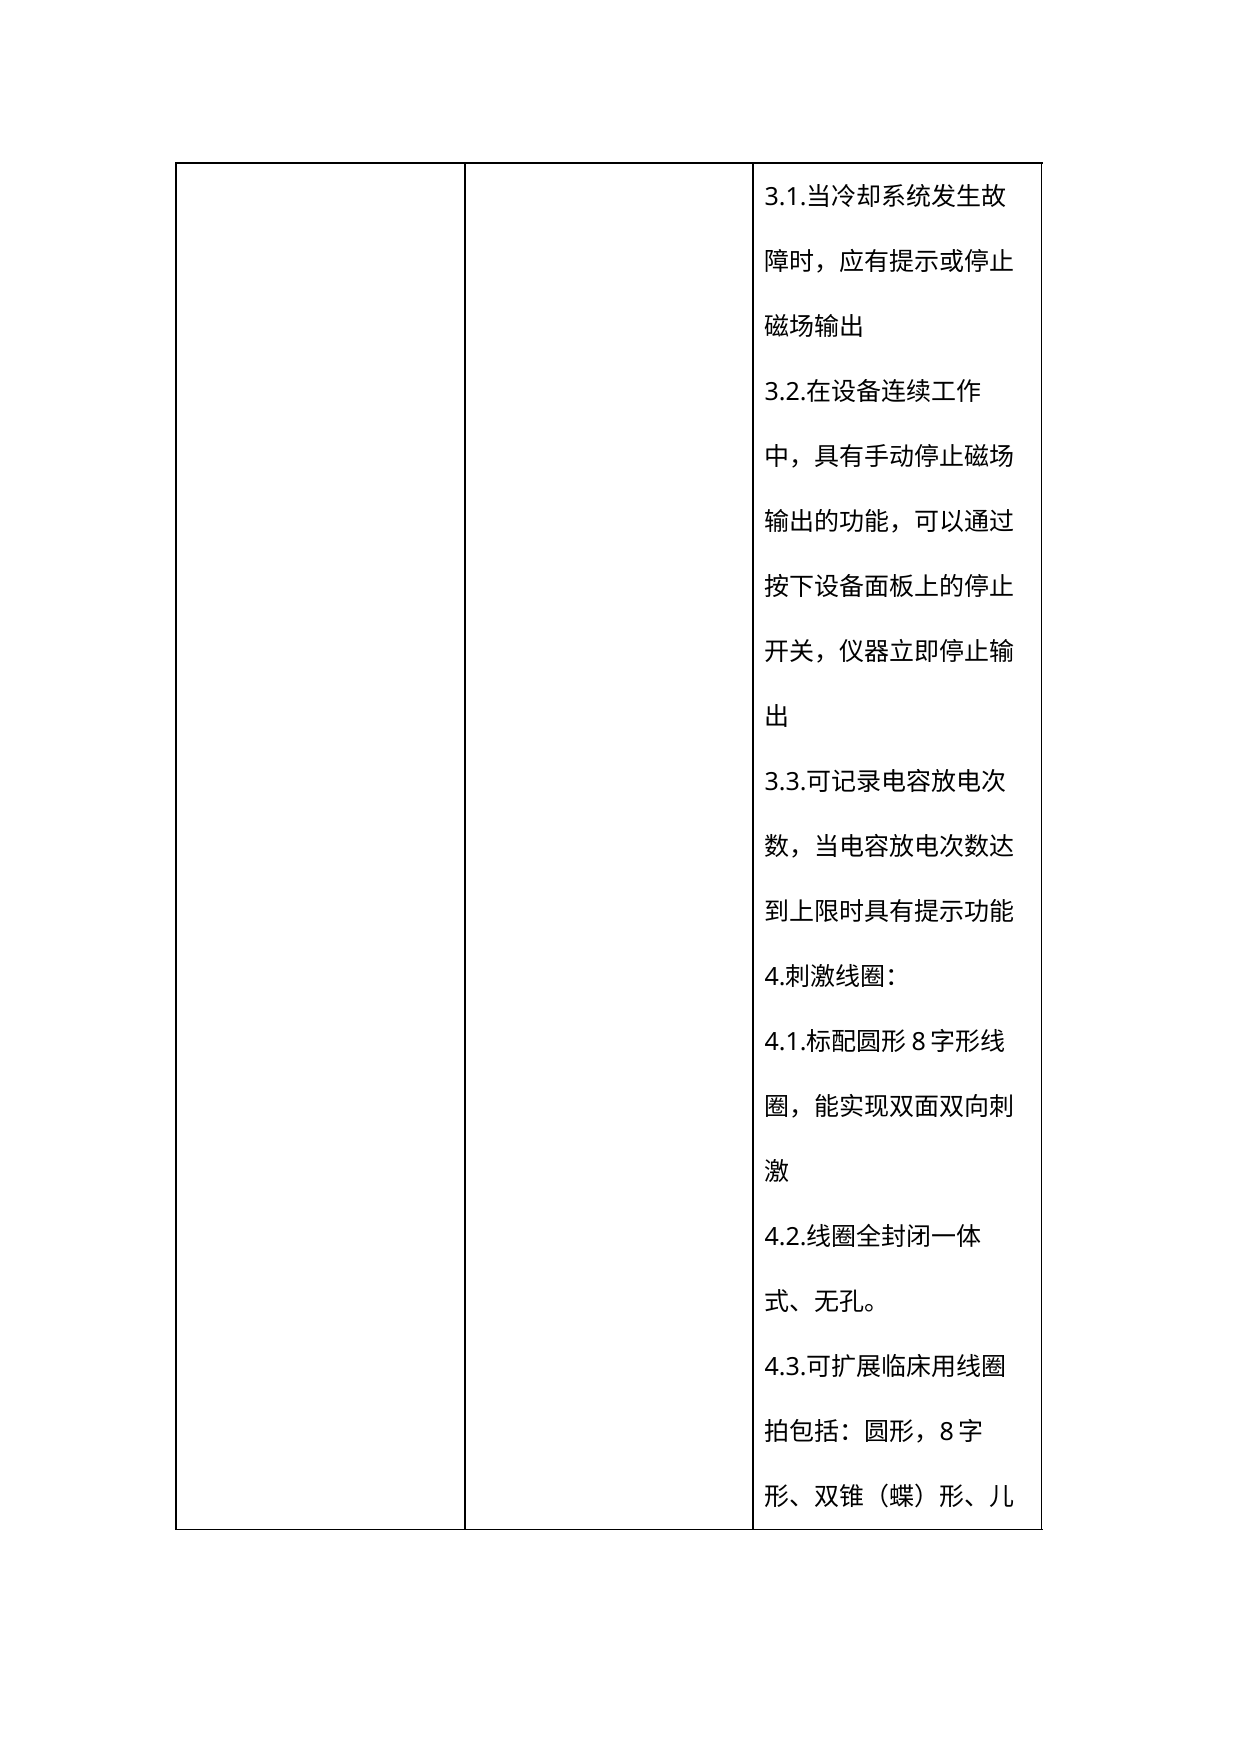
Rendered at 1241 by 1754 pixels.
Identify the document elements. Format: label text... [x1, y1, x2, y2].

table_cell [754, 164, 1041, 1528]
table_cell 1 [177, 164, 464, 1528]
table_cell [466, 164, 752, 1528]
